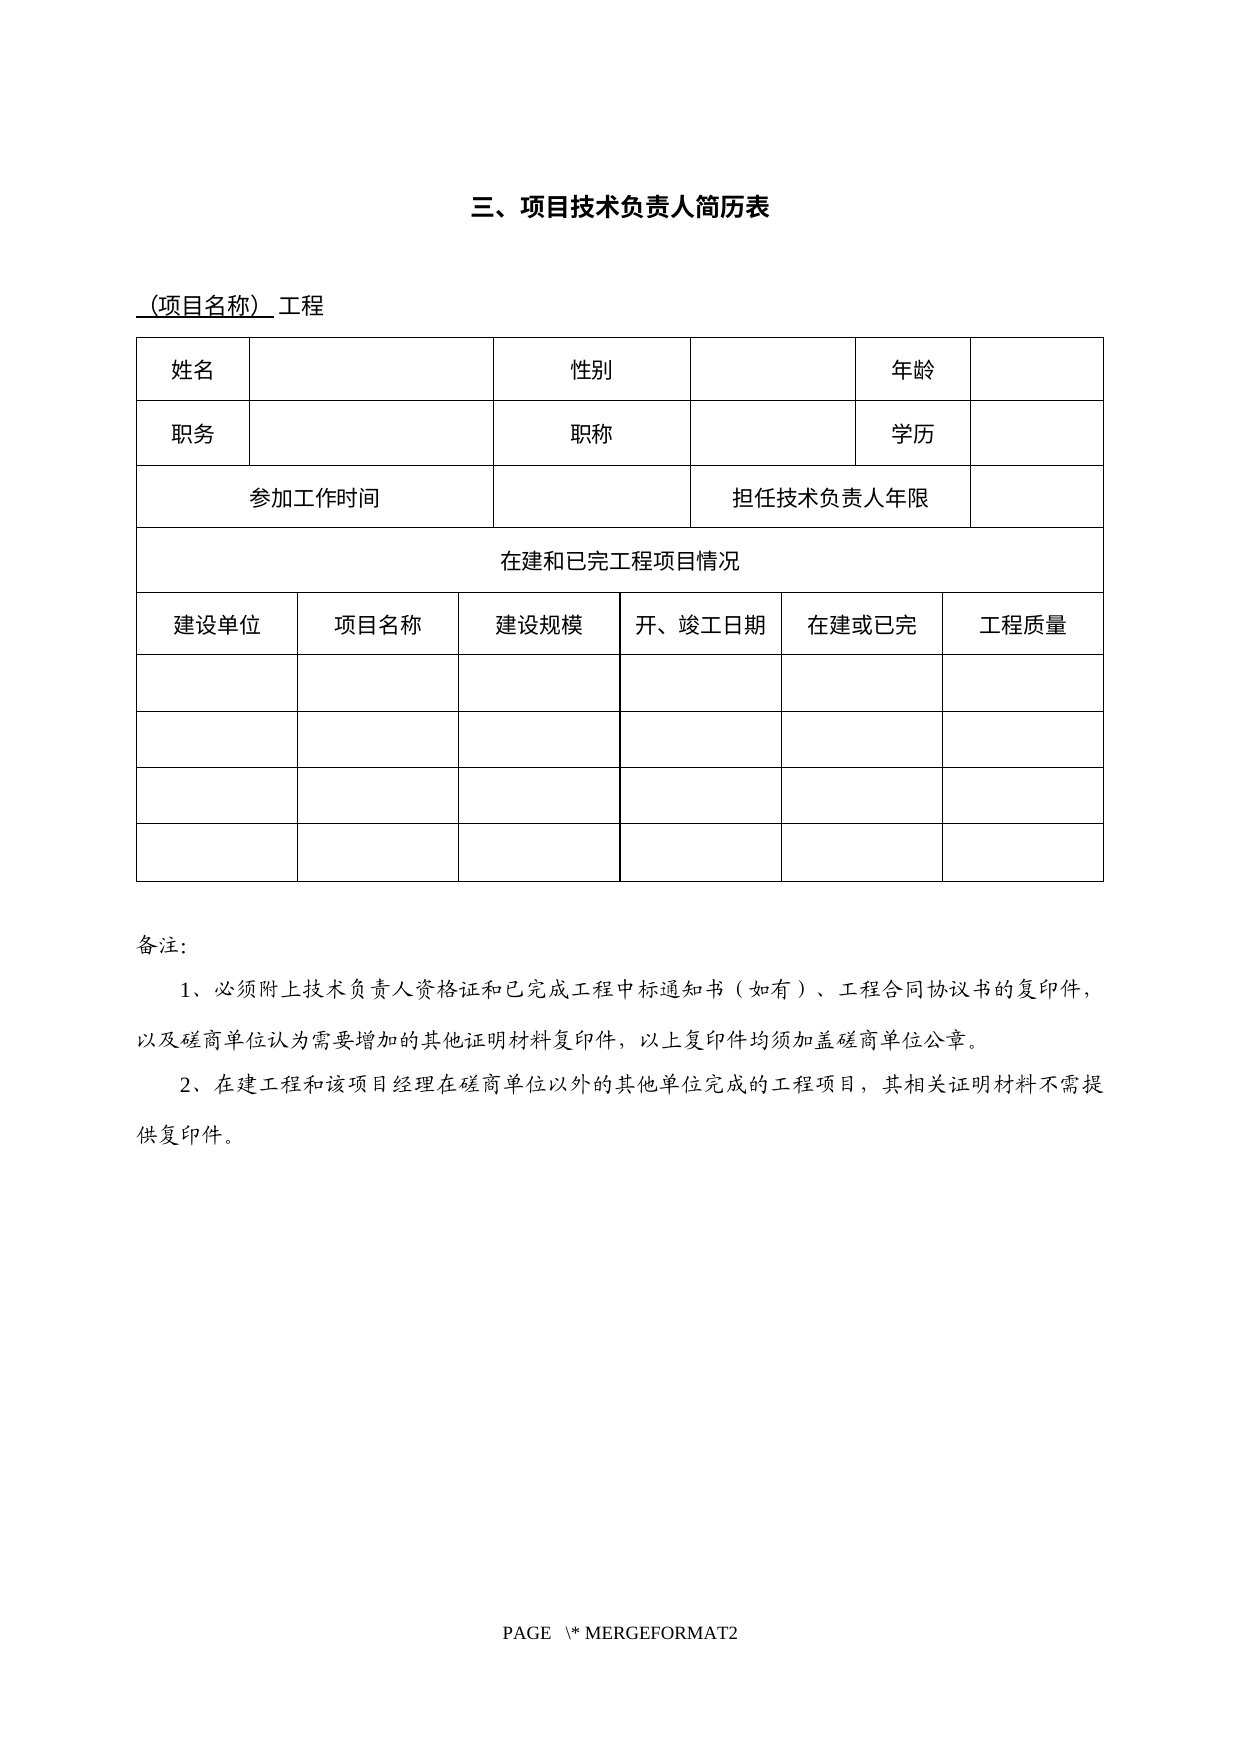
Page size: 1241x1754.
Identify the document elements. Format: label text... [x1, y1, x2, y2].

table_cell [943, 712, 1103, 767]
text 三、项目技术负责人简历表 [136, 172, 1104, 238]
table_cell [621, 824, 781, 881]
table_cell [943, 824, 1103, 881]
table_cell [298, 712, 458, 767]
table_cell 建设规模 [459, 593, 619, 654]
table_cell [298, 768, 458, 823]
table_cell [298, 824, 458, 881]
table_cell [782, 824, 942, 881]
table_cell 职称 [494, 401, 690, 465]
table_cell [137, 655, 297, 711]
table_cell 学历 [856, 401, 970, 465]
table_cell 职务 [137, 401, 249, 465]
table_cell [137, 768, 297, 823]
table_cell 项目名称 [298, 593, 458, 654]
table_cell [621, 655, 781, 711]
table_cell [782, 712, 942, 767]
table_cell [137, 824, 297, 881]
table_cell [459, 655, 619, 711]
table_cell [459, 824, 619, 881]
text （项目名称） 工程 [136, 271, 1104, 337]
text 2、在建工程和该项目经理在磋商单位以外的其他单位完成的工程项目，其相关证明材料不需提供复印件。 [136, 1068, 1104, 1150]
text 备注： [136, 927, 1104, 960]
table_cell [621, 768, 781, 823]
table_cell [137, 712, 297, 767]
table_header [971, 338, 1103, 400]
table_cell [459, 712, 619, 767]
table_cell 担任技术负责人年限 [691, 466, 970, 527]
table_cell [943, 768, 1103, 823]
table_header 姓名 [137, 338, 249, 400]
table_header [691, 338, 855, 400]
table_cell 开、竣工日期 [621, 593, 781, 654]
table_cell [691, 401, 855, 465]
table_cell 在建和已完工程项目情况 [137, 528, 1103, 592]
table_cell [459, 768, 619, 823]
table_cell [943, 655, 1103, 711]
table_cell 在建或已完 [782, 593, 942, 654]
table_cell [971, 466, 1103, 527]
table_cell [971, 401, 1103, 465]
table_cell [494, 466, 690, 527]
table_cell 参加工作时间 [137, 466, 493, 527]
table_cell [782, 655, 942, 711]
table_header [250, 338, 493, 400]
text 1、必须附上技术负责人资格证和已完成工程中标通知书（如有）、工程合同协议书的复印件，以及磋商单位认为需要增加的其他证明材料复印件，以上复印件均须加盖磋商单位公章。 [136, 973, 1104, 1055]
table_cell [250, 401, 493, 465]
table_cell [621, 712, 781, 767]
table_cell [298, 655, 458, 711]
table_cell [782, 768, 942, 823]
table_cell 工程质量 [943, 593, 1103, 654]
table_header 性别 [494, 338, 690, 400]
table_cell 建设单位 [137, 593, 297, 654]
table_header 年龄 [856, 338, 970, 400]
